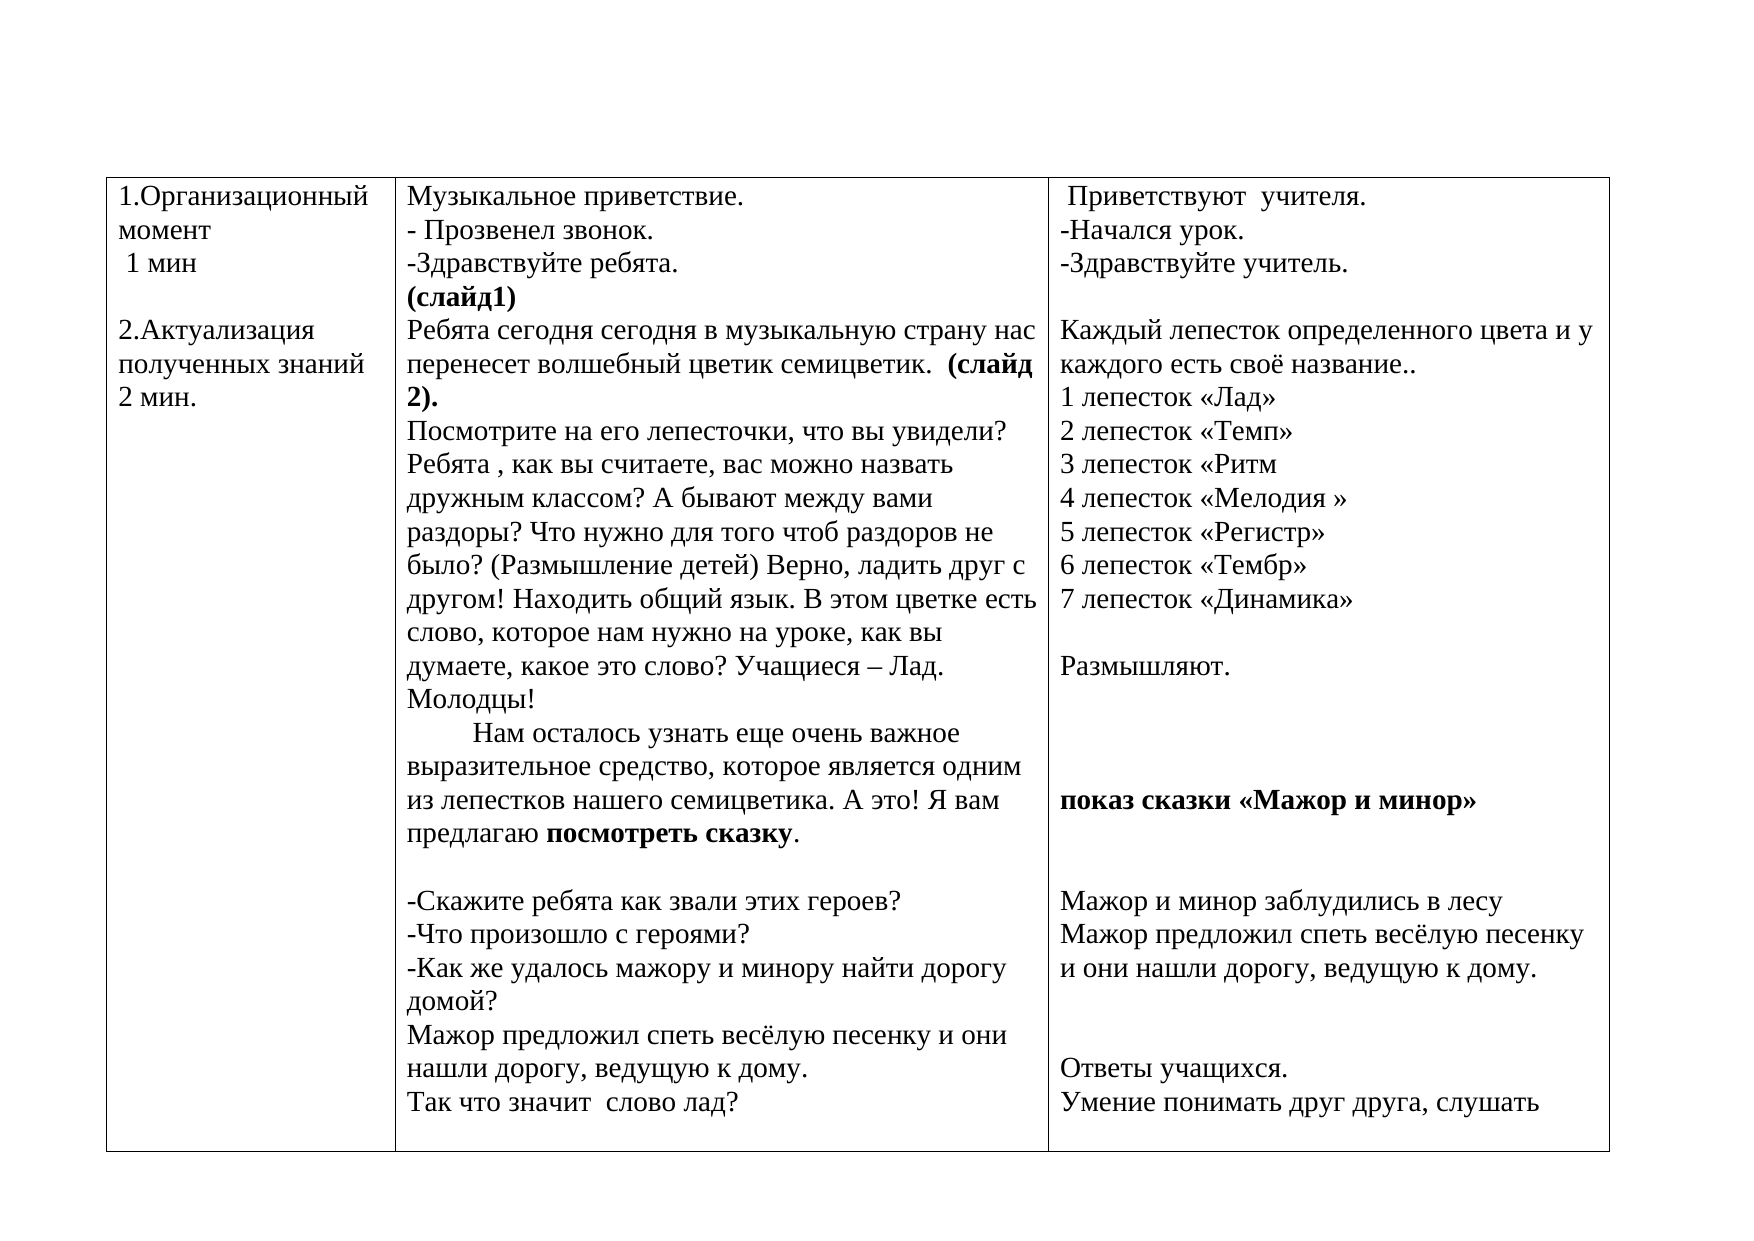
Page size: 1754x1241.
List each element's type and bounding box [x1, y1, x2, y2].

table_cell [1049, 178, 1609, 1151]
table_cell [107, 178, 395, 1151]
table_cell [396, 178, 1048, 1151]
